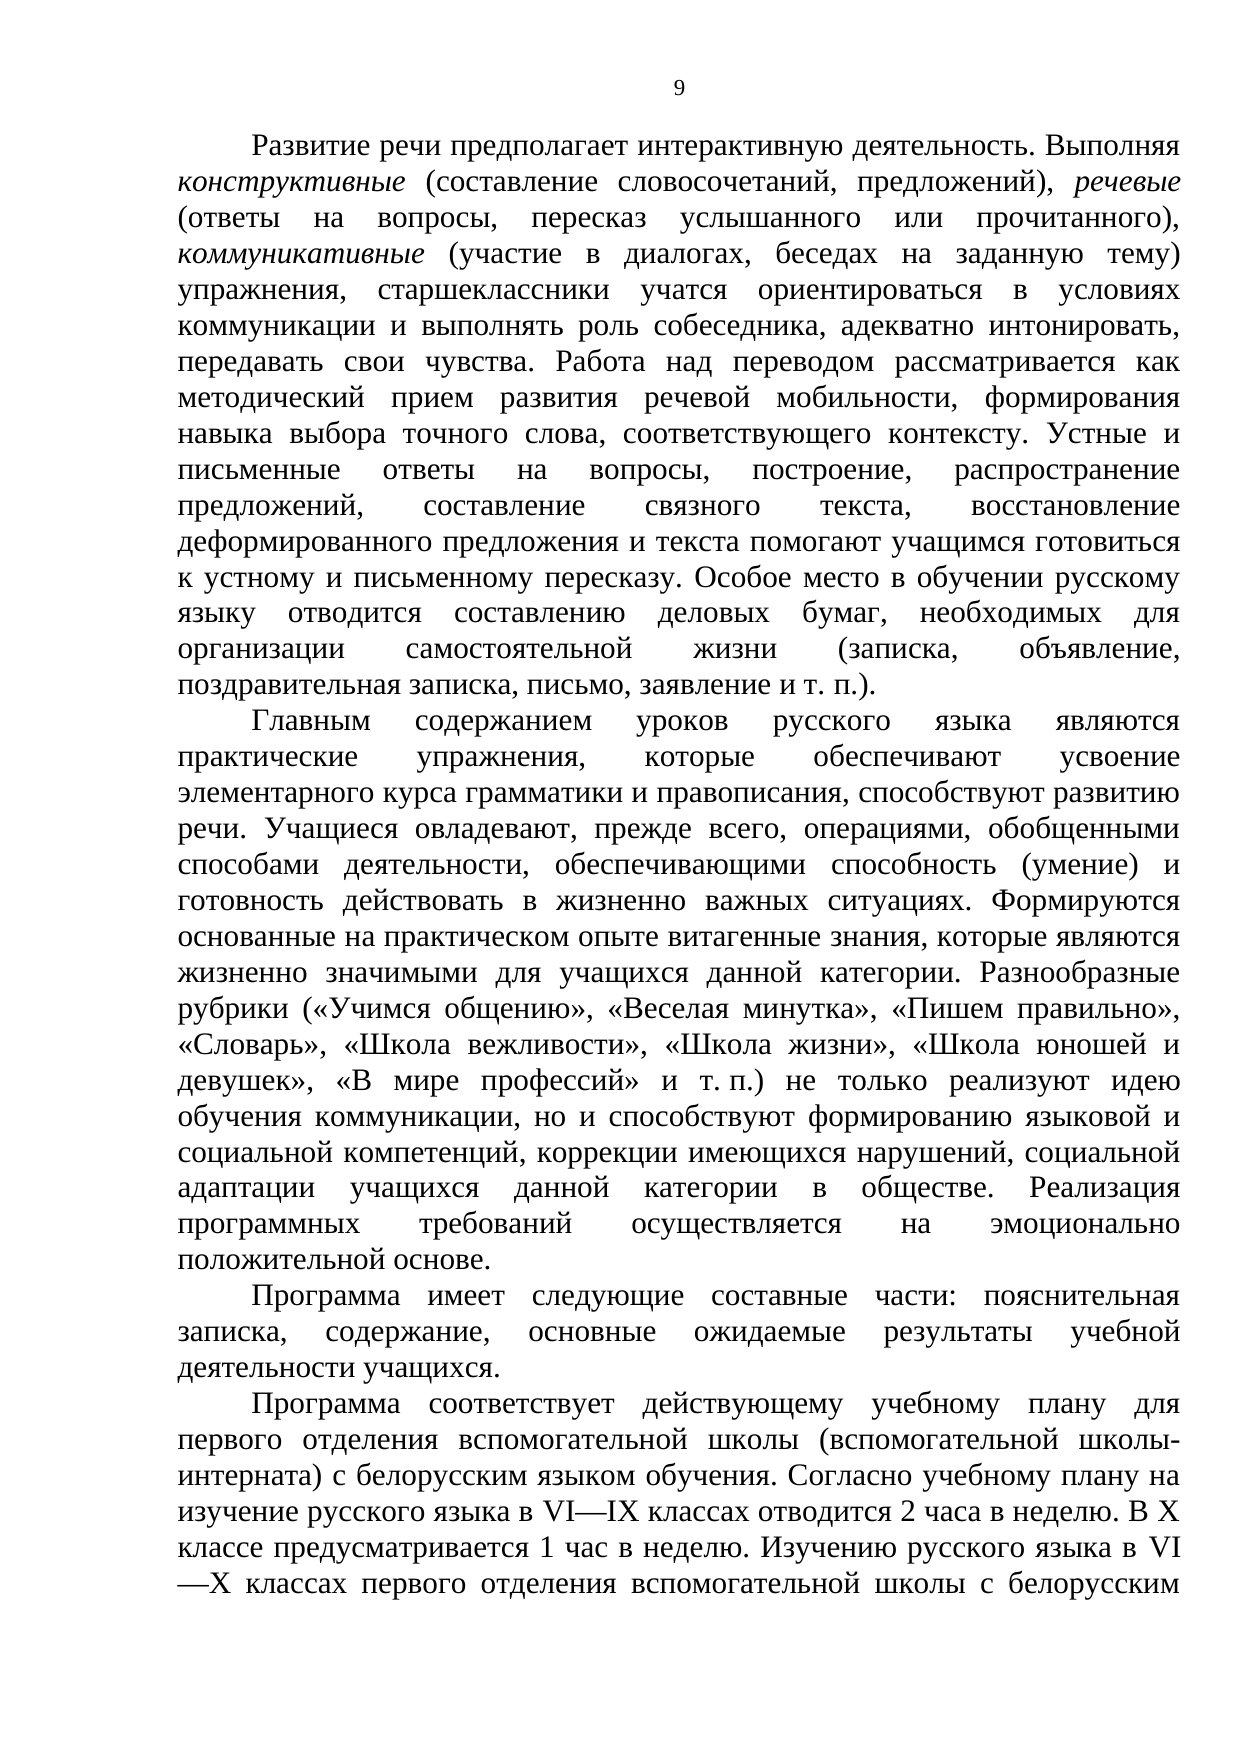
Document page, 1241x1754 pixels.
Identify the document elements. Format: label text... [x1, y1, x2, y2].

text Программа имеет следующие составные части: пояснительная записка, содержание, основные ожидаемые результаты учебной деятельности учащихся. [177, 1277, 1181, 1384]
text Развитие речи предполагает интерактивную деятельность. Выполняя конструктивные (составление словосочетаний, предложений), речевые (ответы на вопросы, пересказ услышанного или прочитанного), коммуникативные (участие в диалогах, беседах на заданную тему) упражнения, старшеклассники учатся ориентироваться в условиях коммуникации и выполнять роль собеседника, адекватно интонировать, передавать свои чувства. Работа над переводом рассматривается как методический прием развития речевой мобильности, формирования навыка выбора точного слова, соответствующего контексту. Устные и письменные ответы на вопросы, построение, распространение предложений, составление связного текста, восстановление деформированного предложения и текста помогают учащимся готовиться к устному и письменному пересказу. Особое место в обучении русскому языку отводится составлению деловых бумаг, необходимых для организации самостоятельной жизни (записка, объявление, поздравительная записка, письмо, заявление и т. п.). [177, 127, 1181, 702]
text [177, 1384, 1181, 1600]
text Главным содержанием уроков русского языка являются практические упражнения, которые обеспечивают усвоение элементарного курса грамматики и правописания, способствуют развитию речи. Учащиеся овладевают, прежде всего, операциями, обобщенными способами деятельности, обеспечивающими способность (умение) и готовность действовать в жизненно важных ситуациях. Формируются основанные на практическом опыте витагенные знания, которые являются жизненно значимыми для учащихся данной категории. Разнообразные рубрики («Учимся общению», «Веселая минутка», «Пишем правильно», «Словарь», «Школа вежливости», «Школа жизни», «Школа юношей и девушек», «В мире профессий» и т. п.) не только реализуют идею обучения коммуникации, но и способствуют формированию языковой и социальной компетенций, коррекции имеющихся нарушений, социальной адаптации учащихся данной категории в обществе. Реализация программных требований осуществляется на эмоционально положительной основе. [177, 702, 1181, 1277]
